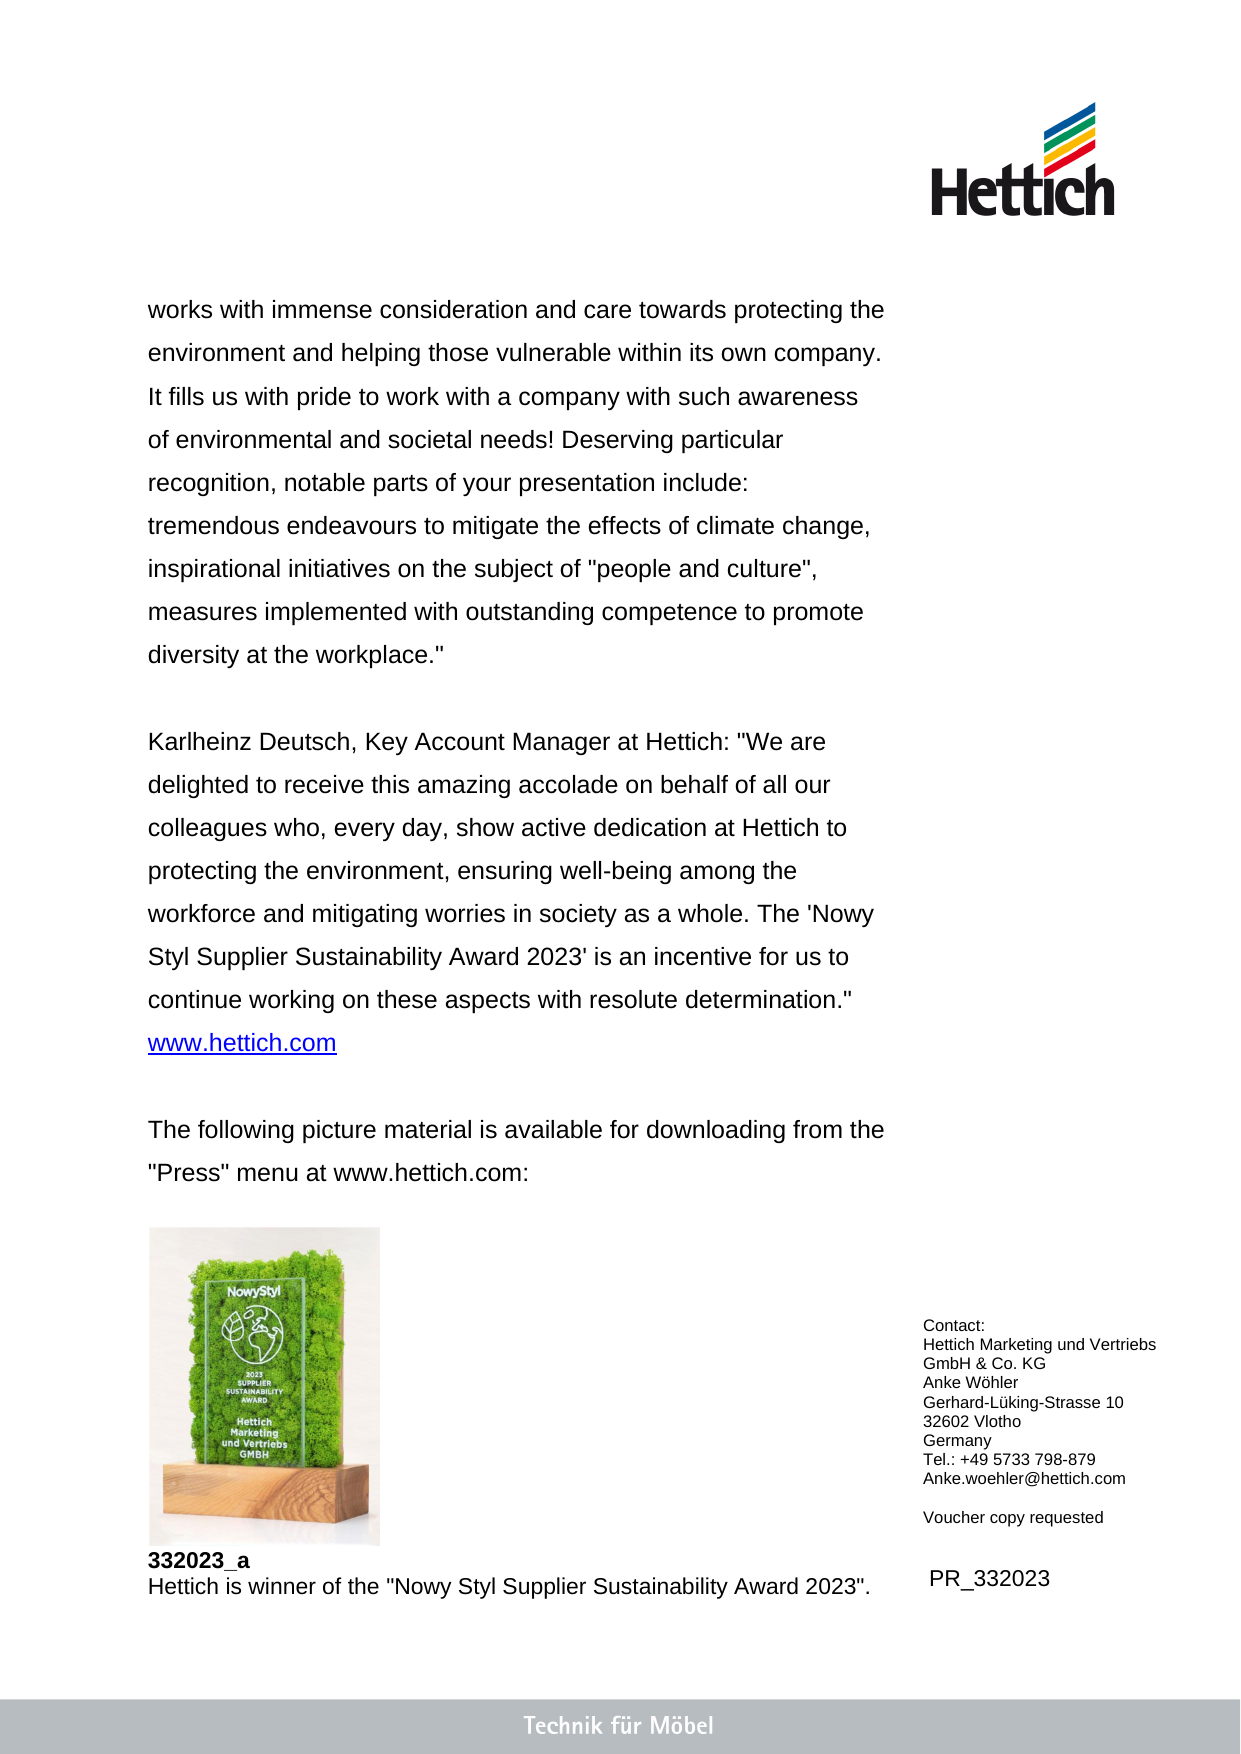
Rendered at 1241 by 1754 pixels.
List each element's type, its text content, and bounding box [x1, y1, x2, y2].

picture [0, 1636, 1241, 1754]
text The following picture material is available for downloading from the "Press" menu at www.hettich.com: [148, 1115, 886, 1187]
picture [0, 21, 1239, 278]
text Karlheinz Deutsch, Key Account Manager at Hettich: "We are delighted to receive this amazing accolade on behalf of all our colleagues who, every day, show active dedication at Hettich to protecting the environment, ensuring well-being among the workforce and mitigating worries in society as a whole. The 'Nowy Styl Supplier Sustainability Award 2023' is an incentive for us to continue working on these aspects with resolute determination." [148, 683, 886, 1014]
text www.hettich.com [148, 1028, 886, 1057]
text 332023_a [148, 1547, 886, 1573]
text Hettich is winner of the "Nowy Styl Supplier Sustainability Award 2023". Photo: Nowy Styl [148, 1573, 886, 1599]
picture [150, 1228, 380, 1546]
